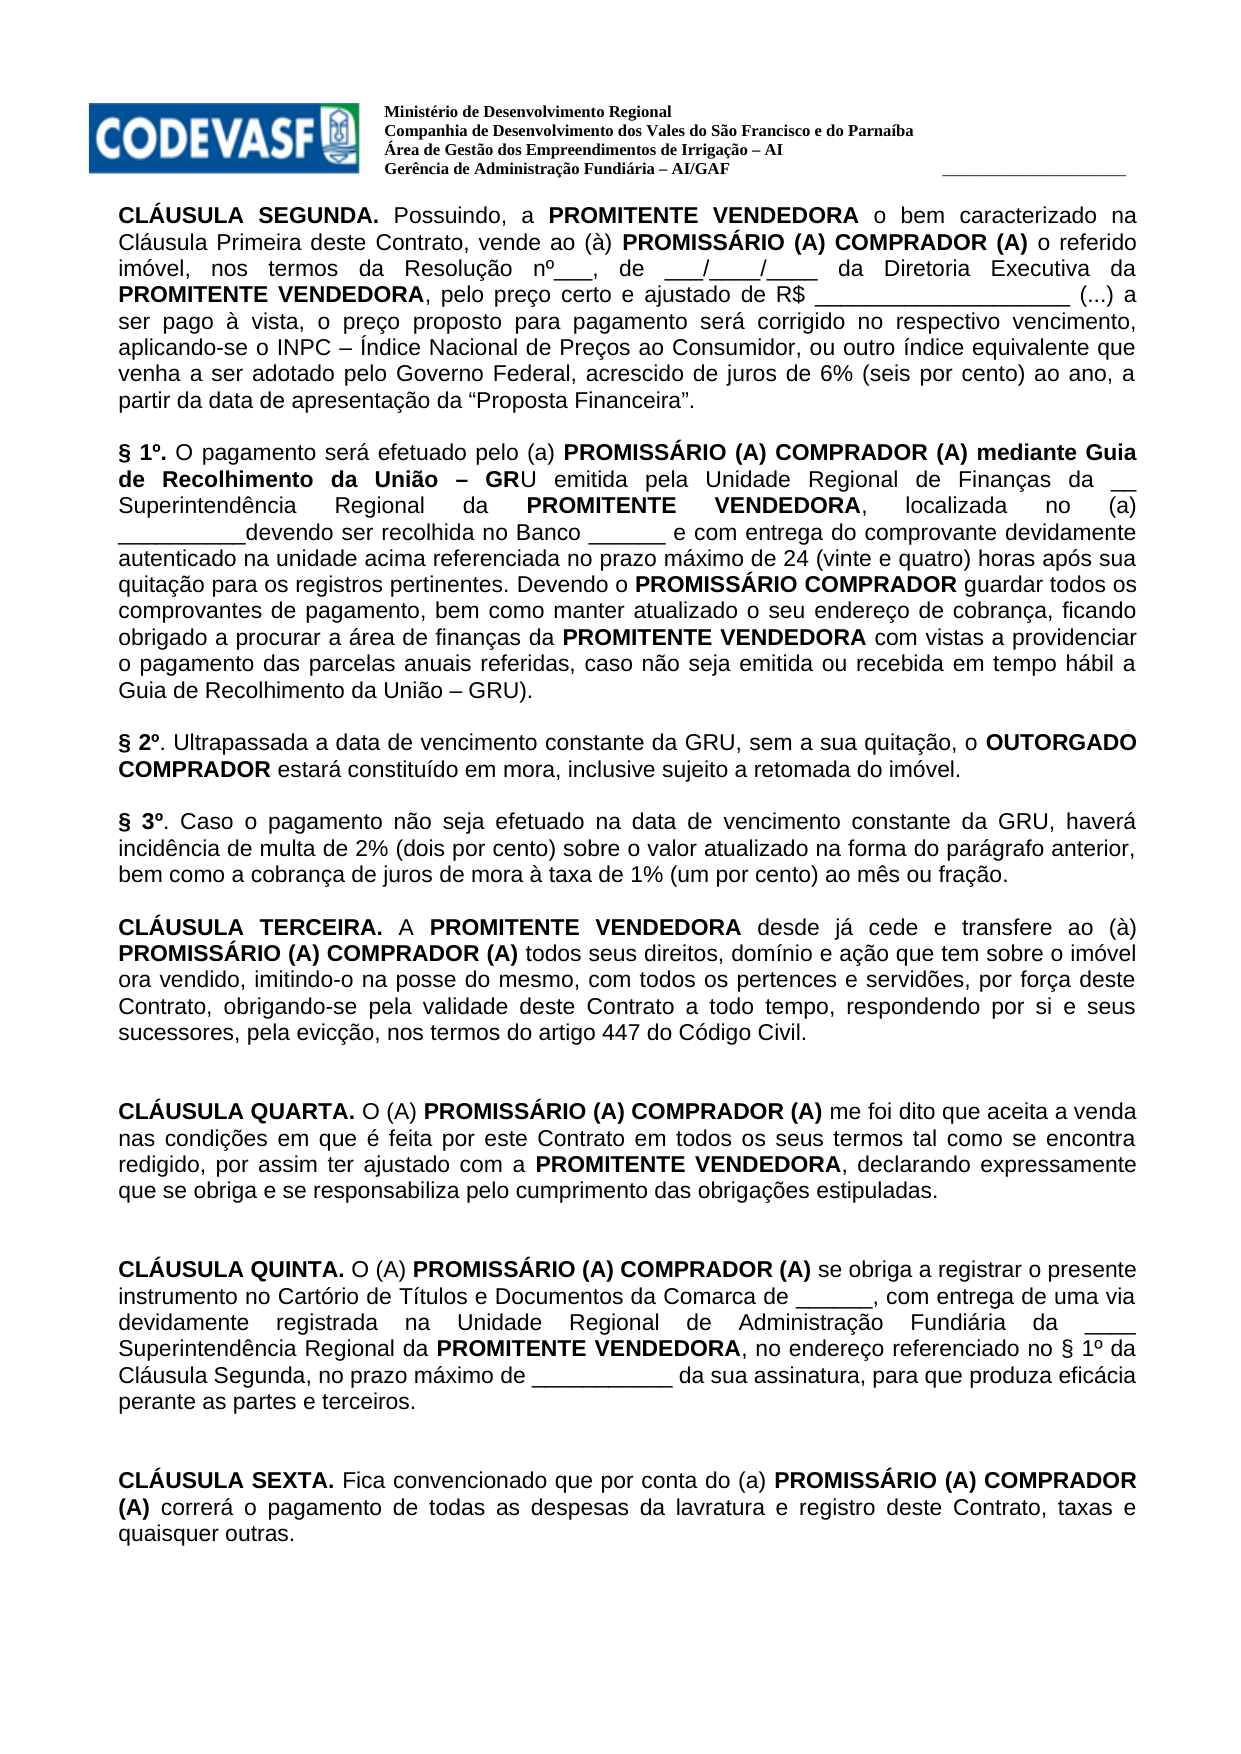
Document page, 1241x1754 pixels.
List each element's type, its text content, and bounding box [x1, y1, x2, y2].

text CLÁUSULA SEGUNDA. Possuindo, a PROMITENTE VENDEDORA o bem caracterizado na Cláusula Primeira deste Contrato, vende ao (à) PROMISSÁRIO (A) COMPRADOR (A) o referido imóvel, nos termos da Resolução nº___, de ___/____/____ da Diretoria Executiva da PROMITENTE VENDEDORA, pelo preço certo e ajustado de R$ ____________________ (...) a ser pago à vista, o preço proposto para pagamento será corrigido no respectivo vencimento, aplicando-se o INPC – Índice Nacional de Preços ao Consumidor, ou outro índice equivalente que venha a ser adotado pelo Governo Federal, acrescido de juros de 6% (seis por cento) ao ano, a partir da data de apresentação da “Proposta Financeira”. [118, 202, 1137, 413]
text CLÁUSULA TERCEIRA. A PROMITENTE VENDEDORA desde já cede e transfere ao (à) PROMISSÁRIO (A) COMPRADOR (A) todos seus direitos, domínio e ação que tem sobre o imóvel ora vendido, imitindo-o na posse do mesmo, com todos os pertences e servidões, por força deste Contrato, obrigando-se pela validade deste Contrato a todo tempo, respondendo por si e seus sucessores, pela evicção, nos termos do artigo 447 do Código Civil. [118, 914, 1137, 1046]
text § 2º. Ultrapassada a data de vencimento constante da GRU, sem a sua quitação, o OUTORGADO COMPRADOR estará constituído em mora, inclusive sujeito a retomada do imóvel. [118, 729, 1137, 782]
picture [88, 103, 361, 176]
text § 3º. Caso o pagamento não seja efetuado na data de vencimento constante da GRU, haverá incidência de multa de 2% (dois por cento) sobre o valor atualizado na forma do parágrafo anterior, bem como a cobrança de juros de mora à taxa de 1% (um por cento) ao mês ou fração. [118, 808, 1137, 887]
text CLÁUSULA QUARTA. O (A) PROMISSÁRIO (A) COMPRADOR (A) me foi dito que aceita a venda nas condições em que é feita por este Contrato em todos os seus termos tal como se encontra redigido, por assim ter ajustado com a PROMITENTE VENDEDORA, declarando expressamente que se obriga e se responsabiliza pelo cumprimento das obrigações estipuladas. [118, 1098, 1137, 1204]
text § 1º. O pagamento será efetuado pelo (a) PROMISSÁRIO (A) COMPRADOR (A) mediante Guia de Recolhimento da União – GRU emitida pela Unidade Regional de Finanças da __ Superintendência Regional da PROMITENTE VENDEDORA, localizada no (a) __________devendo ser recolhida no Banco ______ e com entrega do comprovante devidamente autenticado na unidade acima referenciada no prazo máximo de 24 (vinte e quatro) horas após sua quitação para os registros pertinentes. Devendo o PROMISSÁRIO COMPRADOR guardar todos os comprovantes de pagamento, bem como manter atualizado o seu endereço de cobrança, ficando obrigado a procurar a área de finanças da PROMITENTE VENDEDORA com vistas a providenciar o pagamento das parcelas anuais referidas, caso não seja emitida ou recebida em tempo hábil a Guia de Recolhimento da União – GRU). [118, 439, 1137, 703]
text CLÁUSULA QUINTA. O (A) PROMISSÁRIO (A) COMPRADOR (A) se obriga a registrar o presente instrumento no Cartório de Títulos e Documentos da Comarca de ______, com entrega de uma via devidamente registrada na Unidade Regional de Administração Fundiária da ____ Superintendência Regional da PROMITENTE VENDEDORA, no endereço referenciado no § 1º da Cláusula Segunda, no prazo máximo de ___________ da sua assinatura, para que produza eficácia perante as partes e terceiros. [118, 1256, 1137, 1414]
text CLÁUSULA SEXTA. Fica convencionado que por conta do (a) PROMISSÁRIO (A) COMPRADOR (A) correrá o pagamento de todas as despesas da lavratura e registro deste Contrato, taxas e quaisquer outras. [118, 1467, 1137, 1546]
